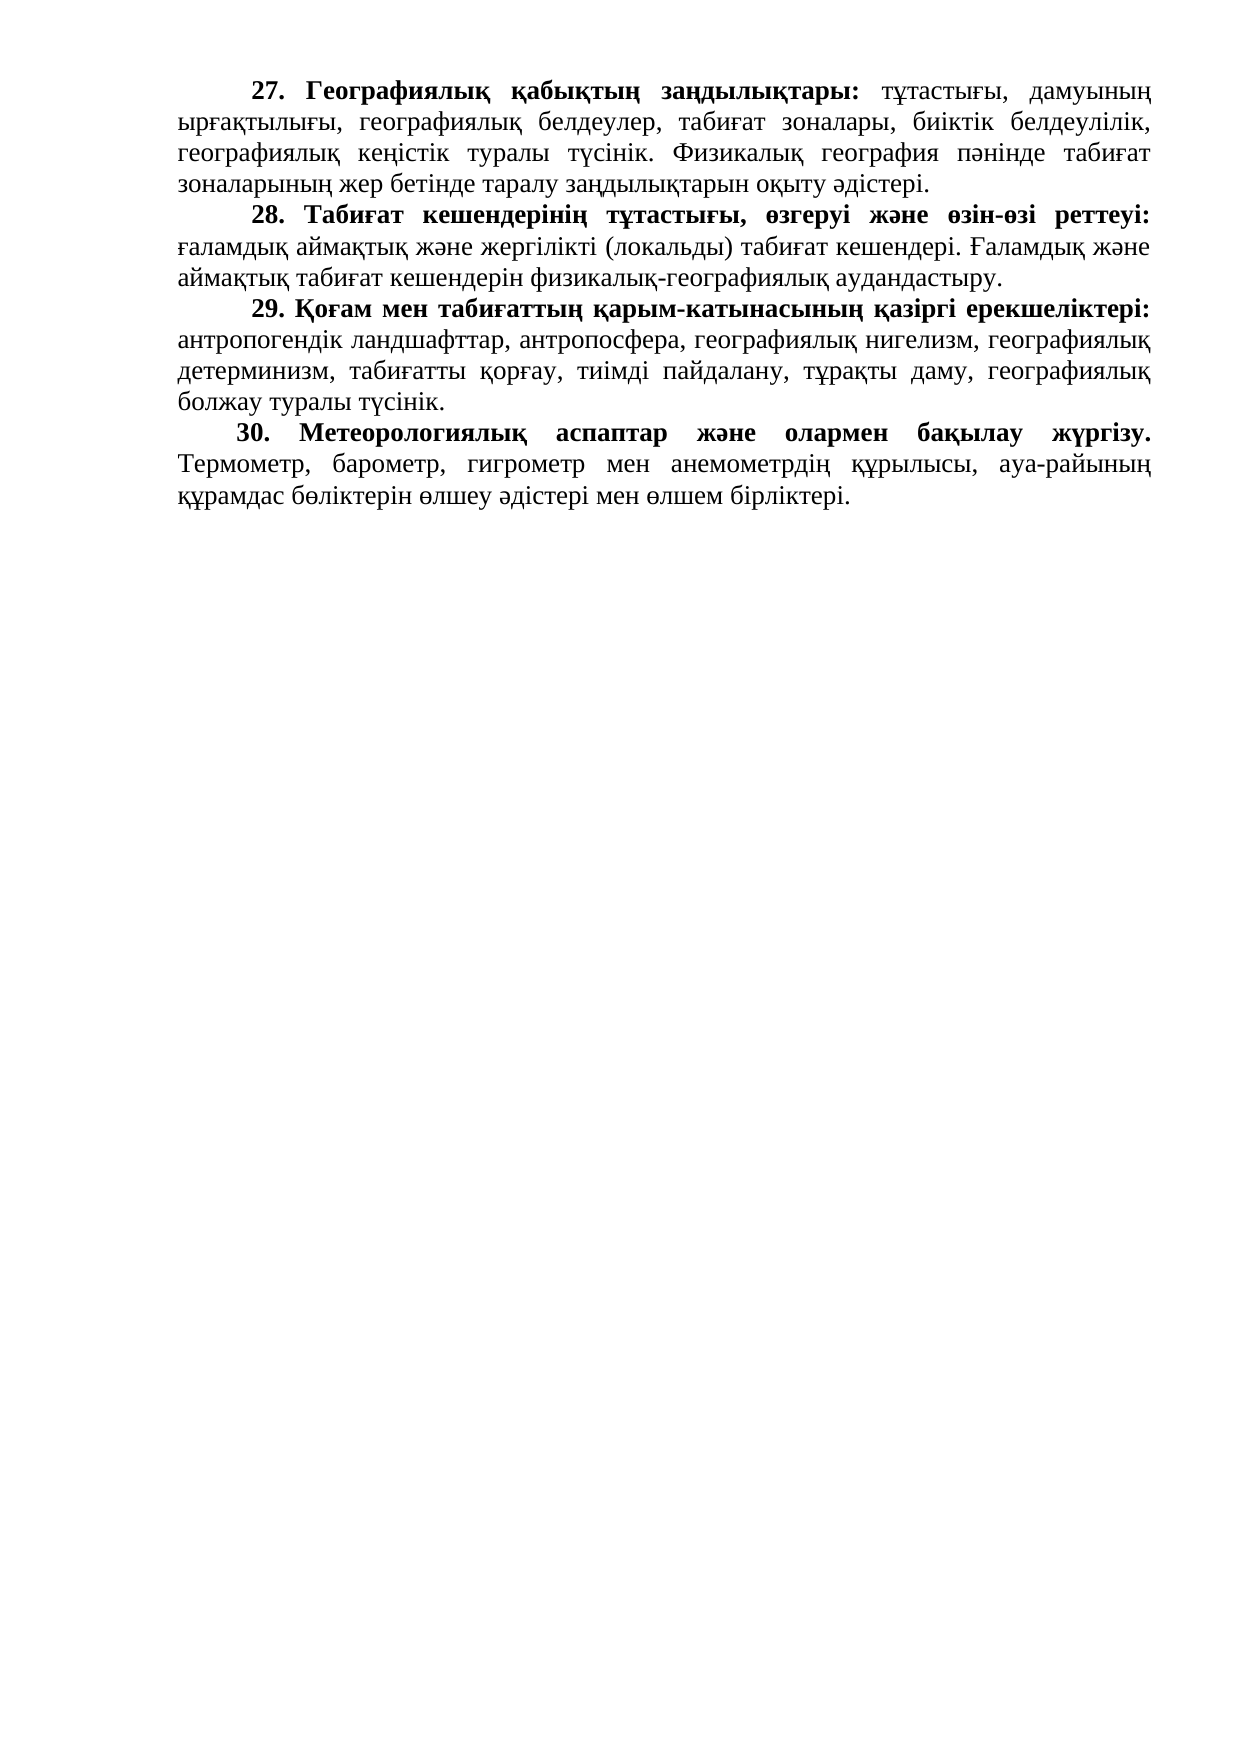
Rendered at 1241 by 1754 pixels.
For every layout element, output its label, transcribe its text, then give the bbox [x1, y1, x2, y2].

text 28. Табиғат кешендерінің тұтастығы, өзгеруі және өзін-өзі реттеуі: ғаламдық аймақтық және жергілікті (локальды) табиғат кешендері. Ғаламдық және аймақтық табиғат кешендерін физикалық-географиялық аудандастыру. [177, 198, 1152, 292]
text 29. Қоғам мен табиғаттың қарым-катынасының қазіргі ерекшеліктері: антропогендік ландшафттар, антропосфера, географиялық нигелизм, географиялық детерминизм, табиғатты қорғау, тиімді пайдалану, тұрақты даму, географиялық болжау туралы түсінік. [177, 292, 1152, 416]
text 30. Метеорологиялық аспаптар және олармен бақылау жүргізу. Термометр, барометр, гигрометр мен анемометрдің құрылысы, ауа-райының құрамдас бөліктерін өлшеу әдістері мен өлшем бірліктері. [177, 416, 1152, 510]
text 27. Географиялық қабықтың заңдылықтары: тұтастығы, дамуының ырғақтылығы, географиялық белдеулер, табиғат зоналары, биіктік белдеулілік, географиялық кеңістік туралы түсінік. Физикалық география пәнінде табиғат зоналарының жер бетінде таралу заңдылықтарын оқыту әдістері. [177, 74, 1152, 198]
